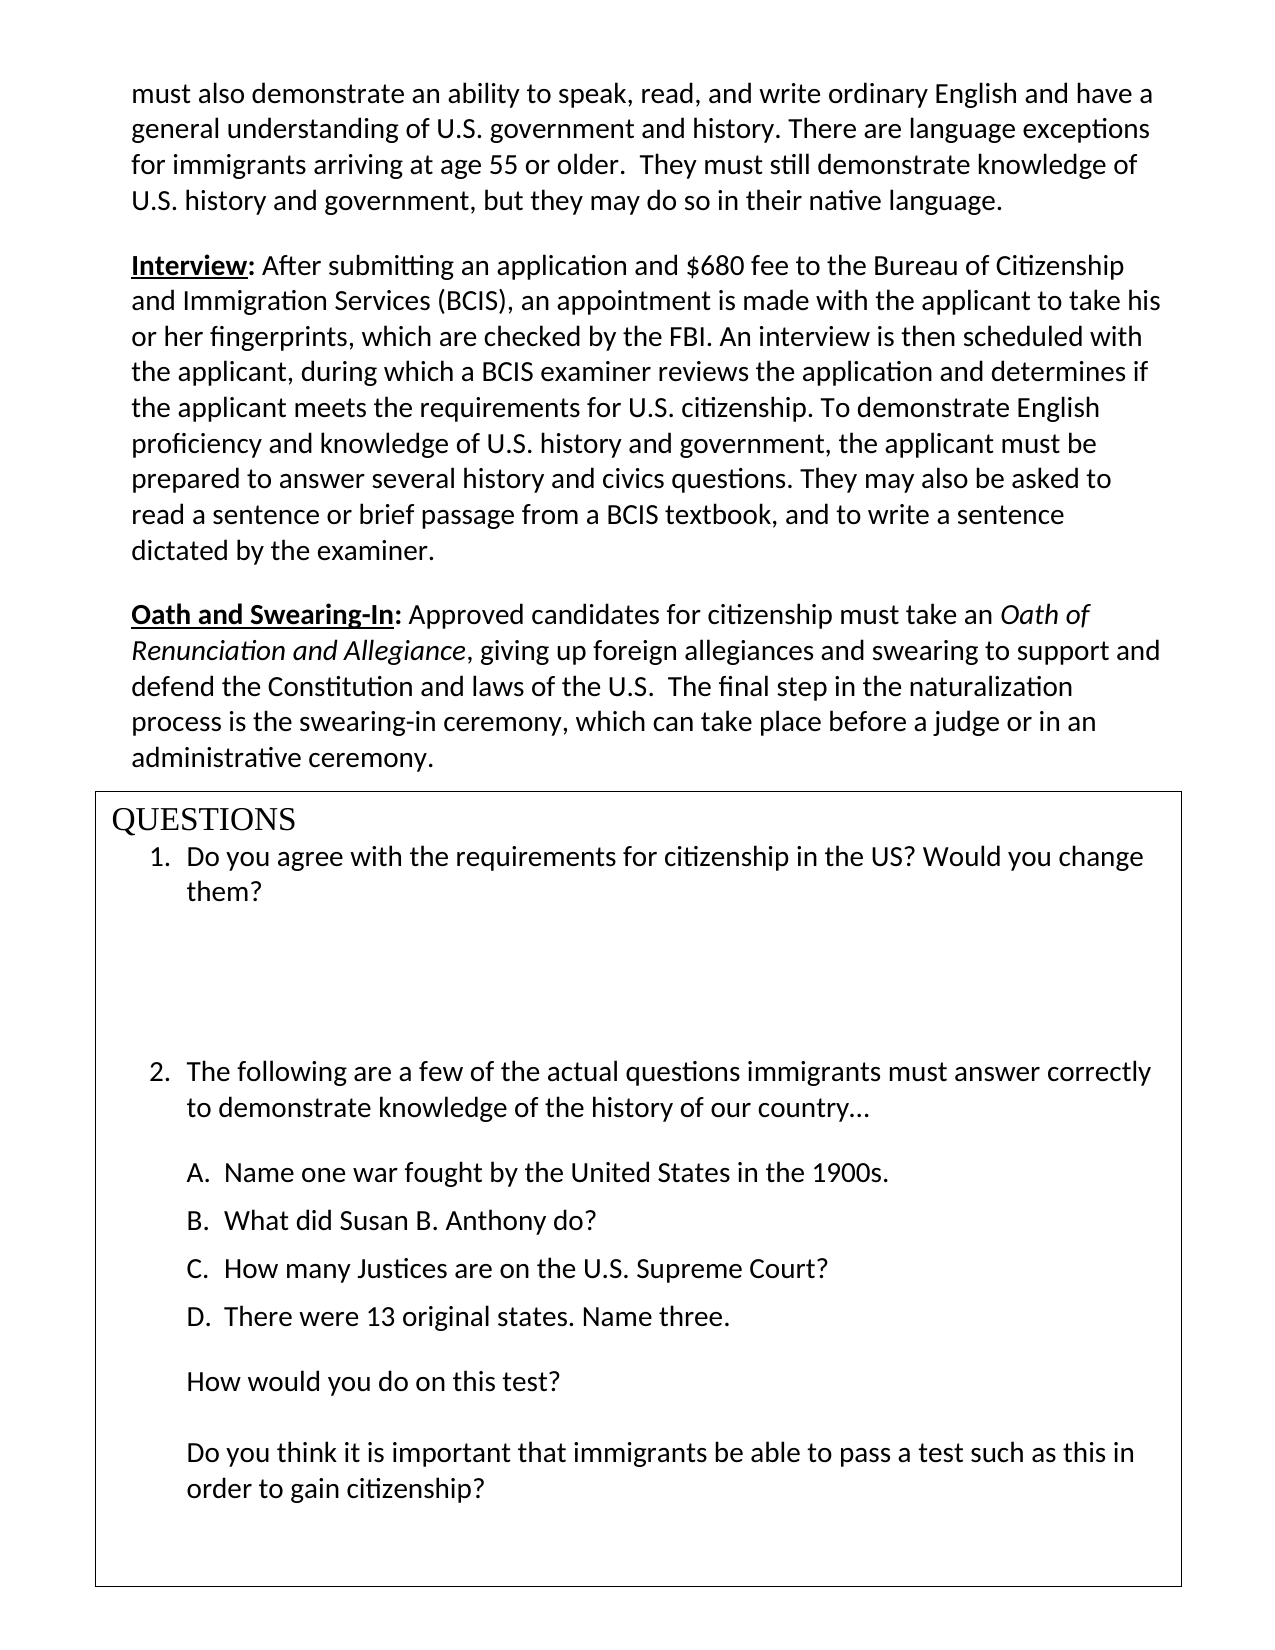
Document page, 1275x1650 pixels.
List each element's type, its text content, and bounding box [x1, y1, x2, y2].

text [131, 75, 1162, 217]
text Interview: After submitting an application and $680 fee to the Bureau of Citizenship and Immigration Services (BCIS), an appointment is made with the applicant to take his or her fingerprints, which are checked by the FBI. An interview is then scheduled with the applicant, during which a BCIS examiner reviews the application and determines if the applicant meets the requirements for U.S. citizenship. To demonstrate English proficiency and knowledge of U.S. history and government, the applicant must be prepared to answer several history and civics questions. They may also be asked to read a sentence or brief passage from a BCIS textbook, and to write a sentence dictated by the examiner. [131, 247, 1162, 567]
list Oath and Swearing-In: Approved candidates for citizenship must take an Oath of Renunciation and Allegiance, giving up foreign allegiances and swearing to support and defend the Constitution and laws of the U.S. The final step in the naturalization process is the swearing-in ceremony, which can take place before a judge or in an administrative ceremony. [131, 596, 1162, 774]
